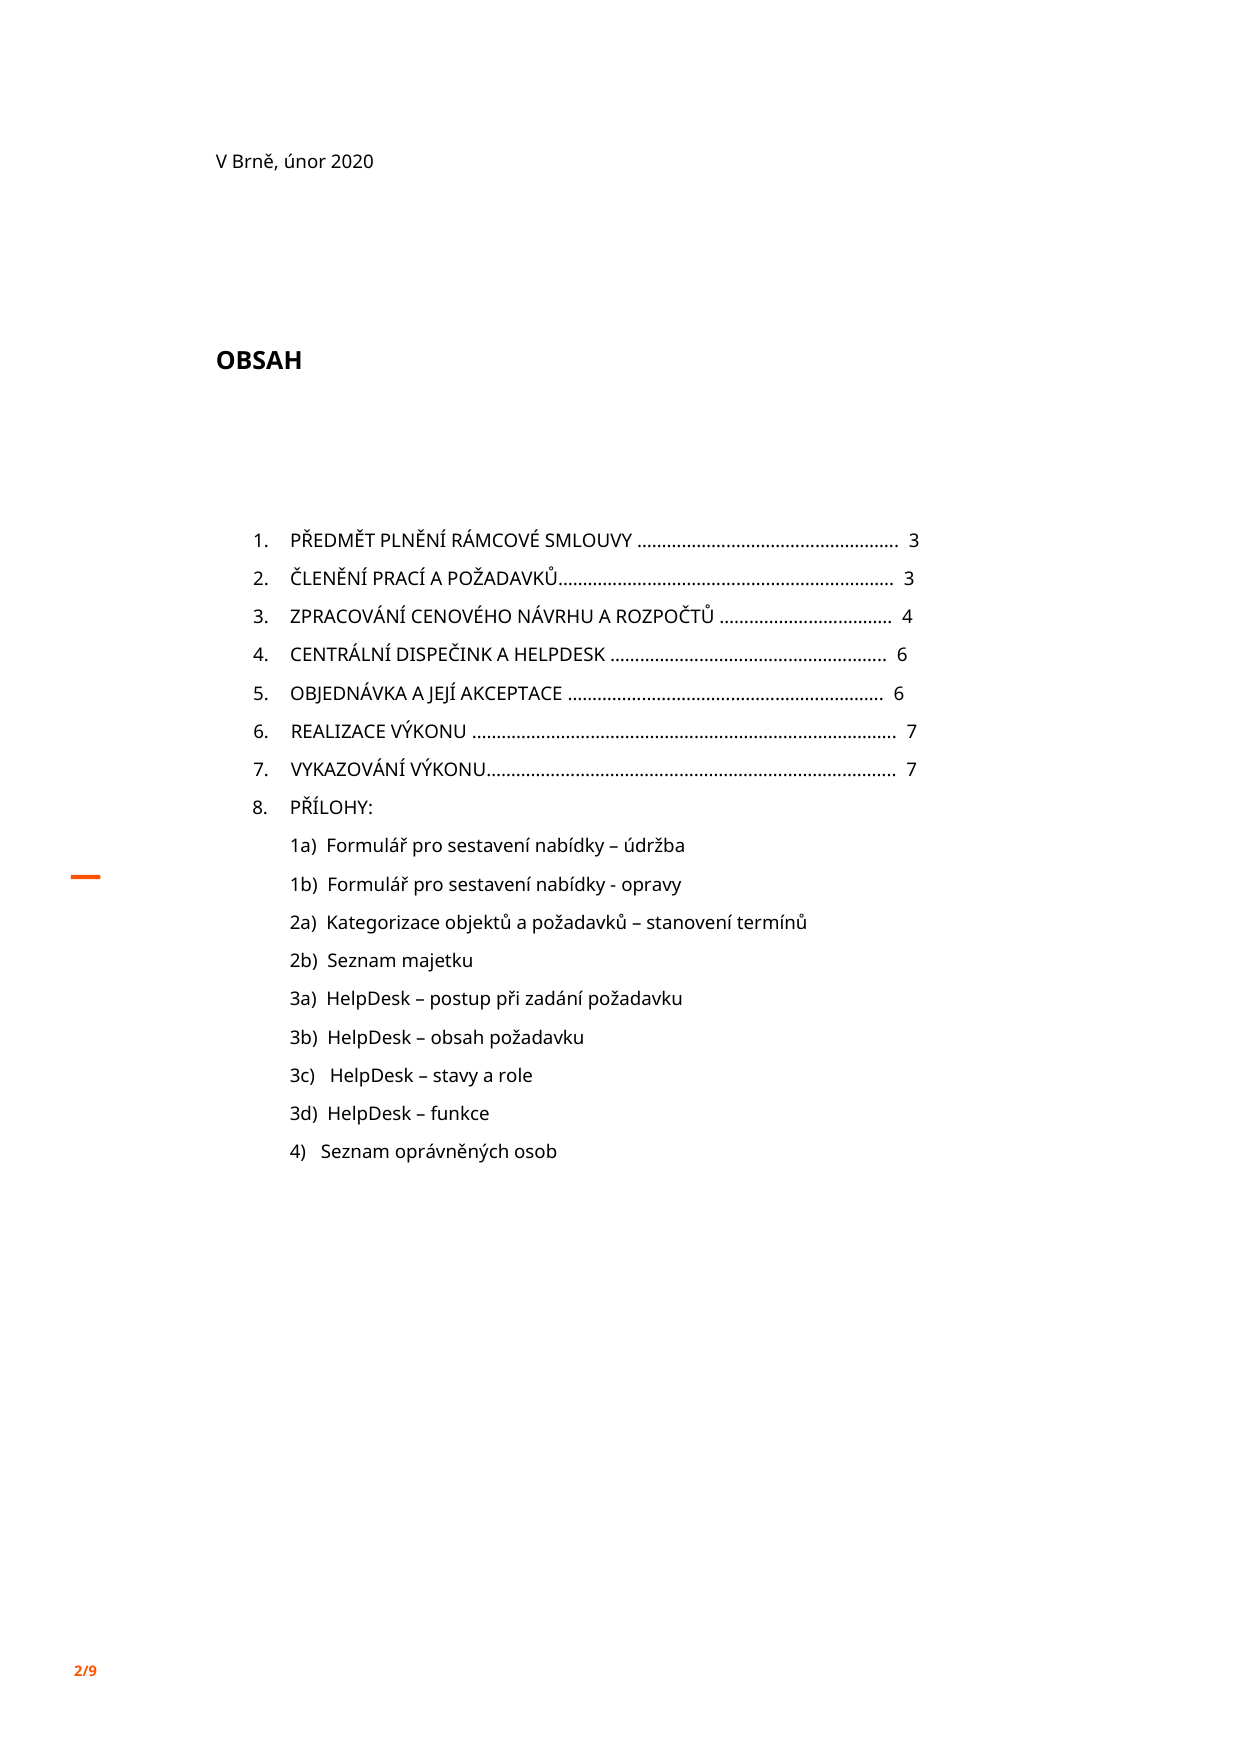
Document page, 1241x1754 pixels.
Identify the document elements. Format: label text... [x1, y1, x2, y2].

text Obsah [216, 343, 1122, 377]
list ČLENĚNÍ PRACÍ A POŽADAVKŮ………………………………………………………….. 3 [253, 565, 1122, 591]
list REALIZACE VÝKONU ………………………………………………………………………….. 7 [253, 718, 1122, 744]
text 3a) HelpDesk – postup při zadání požadavku [289, 986, 1122, 1011]
text 3c) HelpDesk – stavy a role [289, 1062, 1122, 1088]
list OBJEDNÁVKA A JEJÍ AKCEPTACE ………………………………………………………. 6 [253, 680, 1122, 705]
list VYKAZOVÁNÍ VÝKONU……………………………………………………………………….. 7 [253, 756, 1122, 782]
list ZPRACOVÁNÍ CENOVÉHO NÁVRHU A ROZPOČTŮ …………………………….. 4 [253, 603, 1122, 629]
text 4) Seznam oprávněných osob [289, 1139, 1122, 1164]
text 2a) Kategorizace objektů a požadavků – stanovení termínů [289, 909, 1122, 935]
text 3d) HelpDesk – funkce [289, 1100, 1122, 1126]
list PŘEDMĚT PLNĚNÍ RÁMCOVÉ SMLOUVY …………………………………………….. 3 [253, 527, 1122, 552]
text 3b) HelpDesk – obsah požadavku [289, 1024, 1122, 1049]
text V Brně, únor 2020 [216, 149, 1122, 174]
list 1a) Formulář pro sestavení nabídky – údržba [289, 833, 1122, 858]
list PŘÍLOHY: [252, 794, 1122, 820]
list CENTRÁLNÍ DISPEČINK A HELPDESK ……………………………………………….. 6 [253, 642, 1122, 667]
text 1b) Formulář pro sestavení nabídky - opravy [289, 871, 1122, 897]
text 2b) Seznam majetku [289, 947, 1122, 973]
